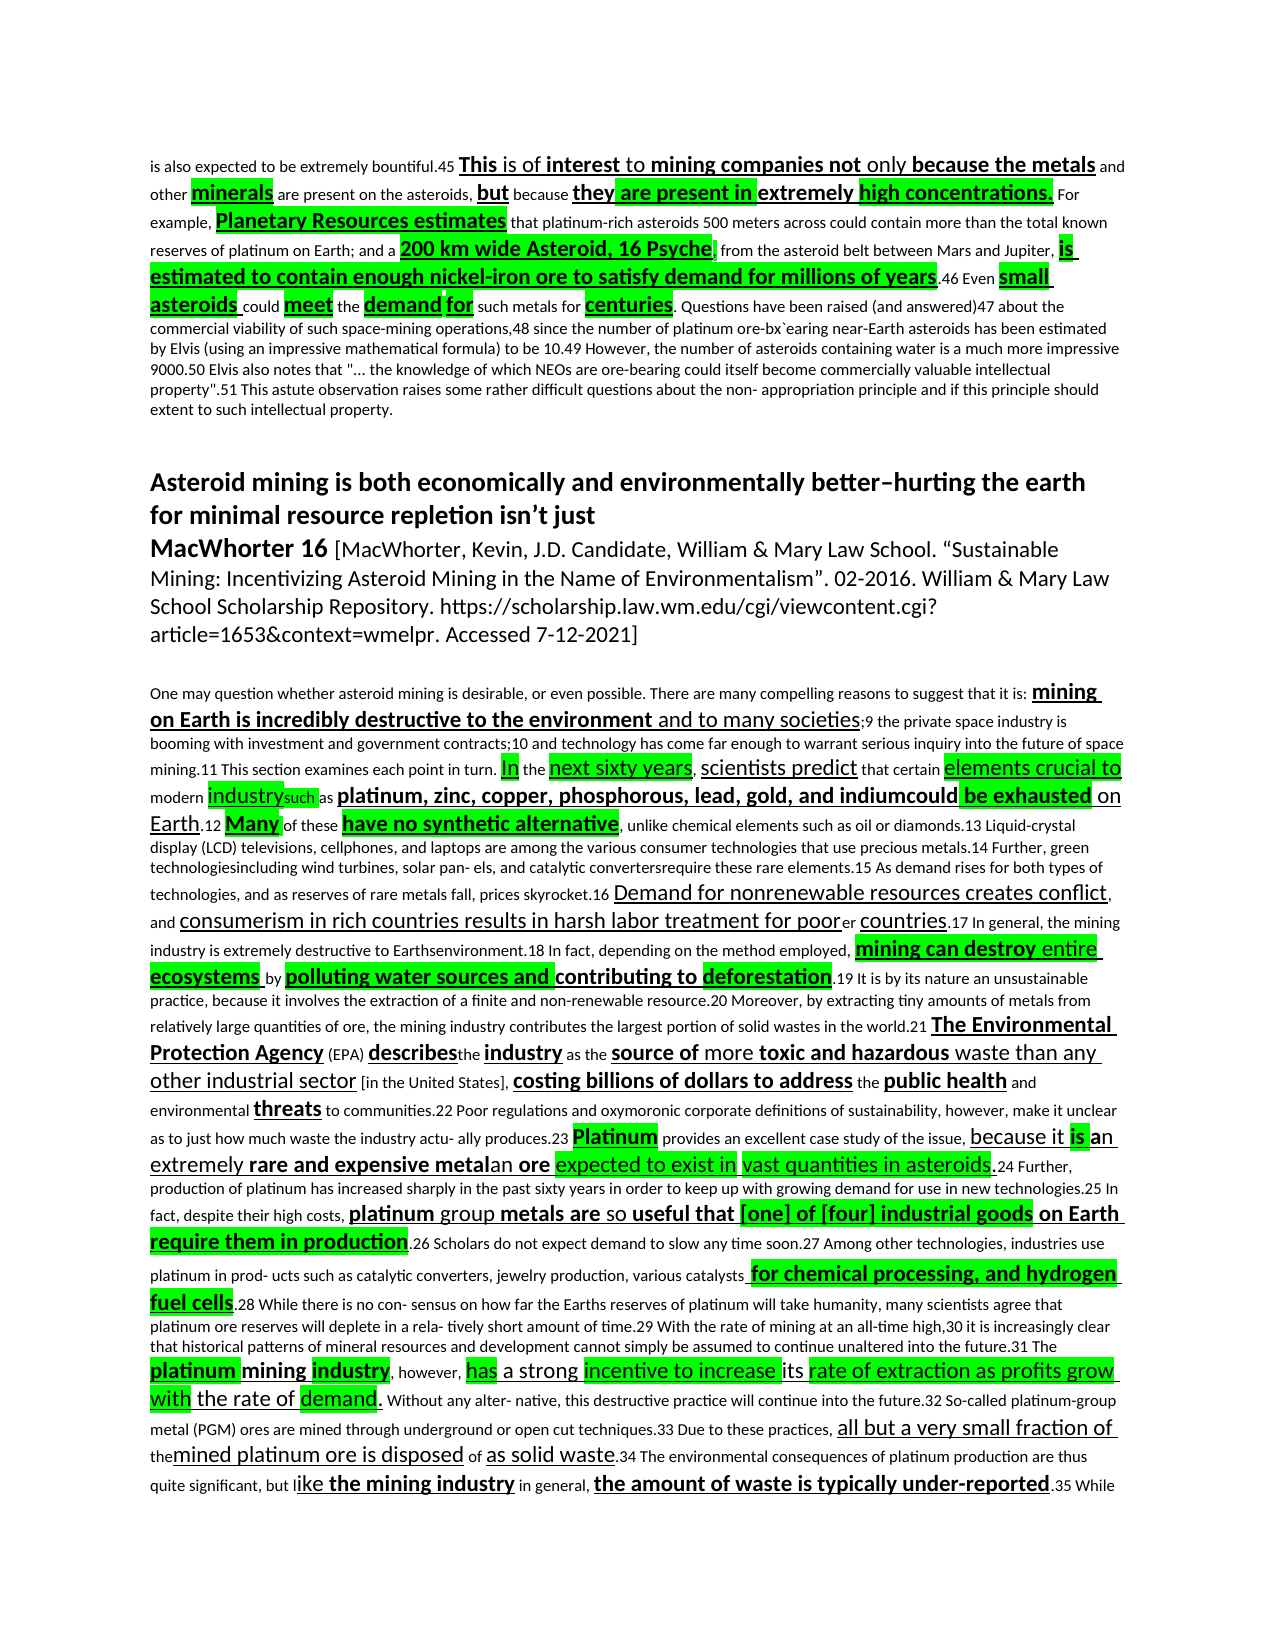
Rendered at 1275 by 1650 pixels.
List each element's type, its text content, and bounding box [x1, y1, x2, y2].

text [150, 176, 1125, 420]
text Asteroid mining is both economically and environmentally better–hurting the earth for minimal resource repletion isn’t just [596, 465, 1125, 531]
text MacWhorter 16 [MacWhorter, Kevin, J.D. Candidate, William & Mary Law School. “Sustainable Mining: Incentivizing Asteroid Mining in the Name of Environmentalism”. 02-2016. William & Mary Law School Scholarship Repository. https://scholarship.law.wm.edu/cgi/viewcontent.cgi?article=1653&context=wmelpr. Accessed 7-12-2021] [334, 531, 1125, 648]
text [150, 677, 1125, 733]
